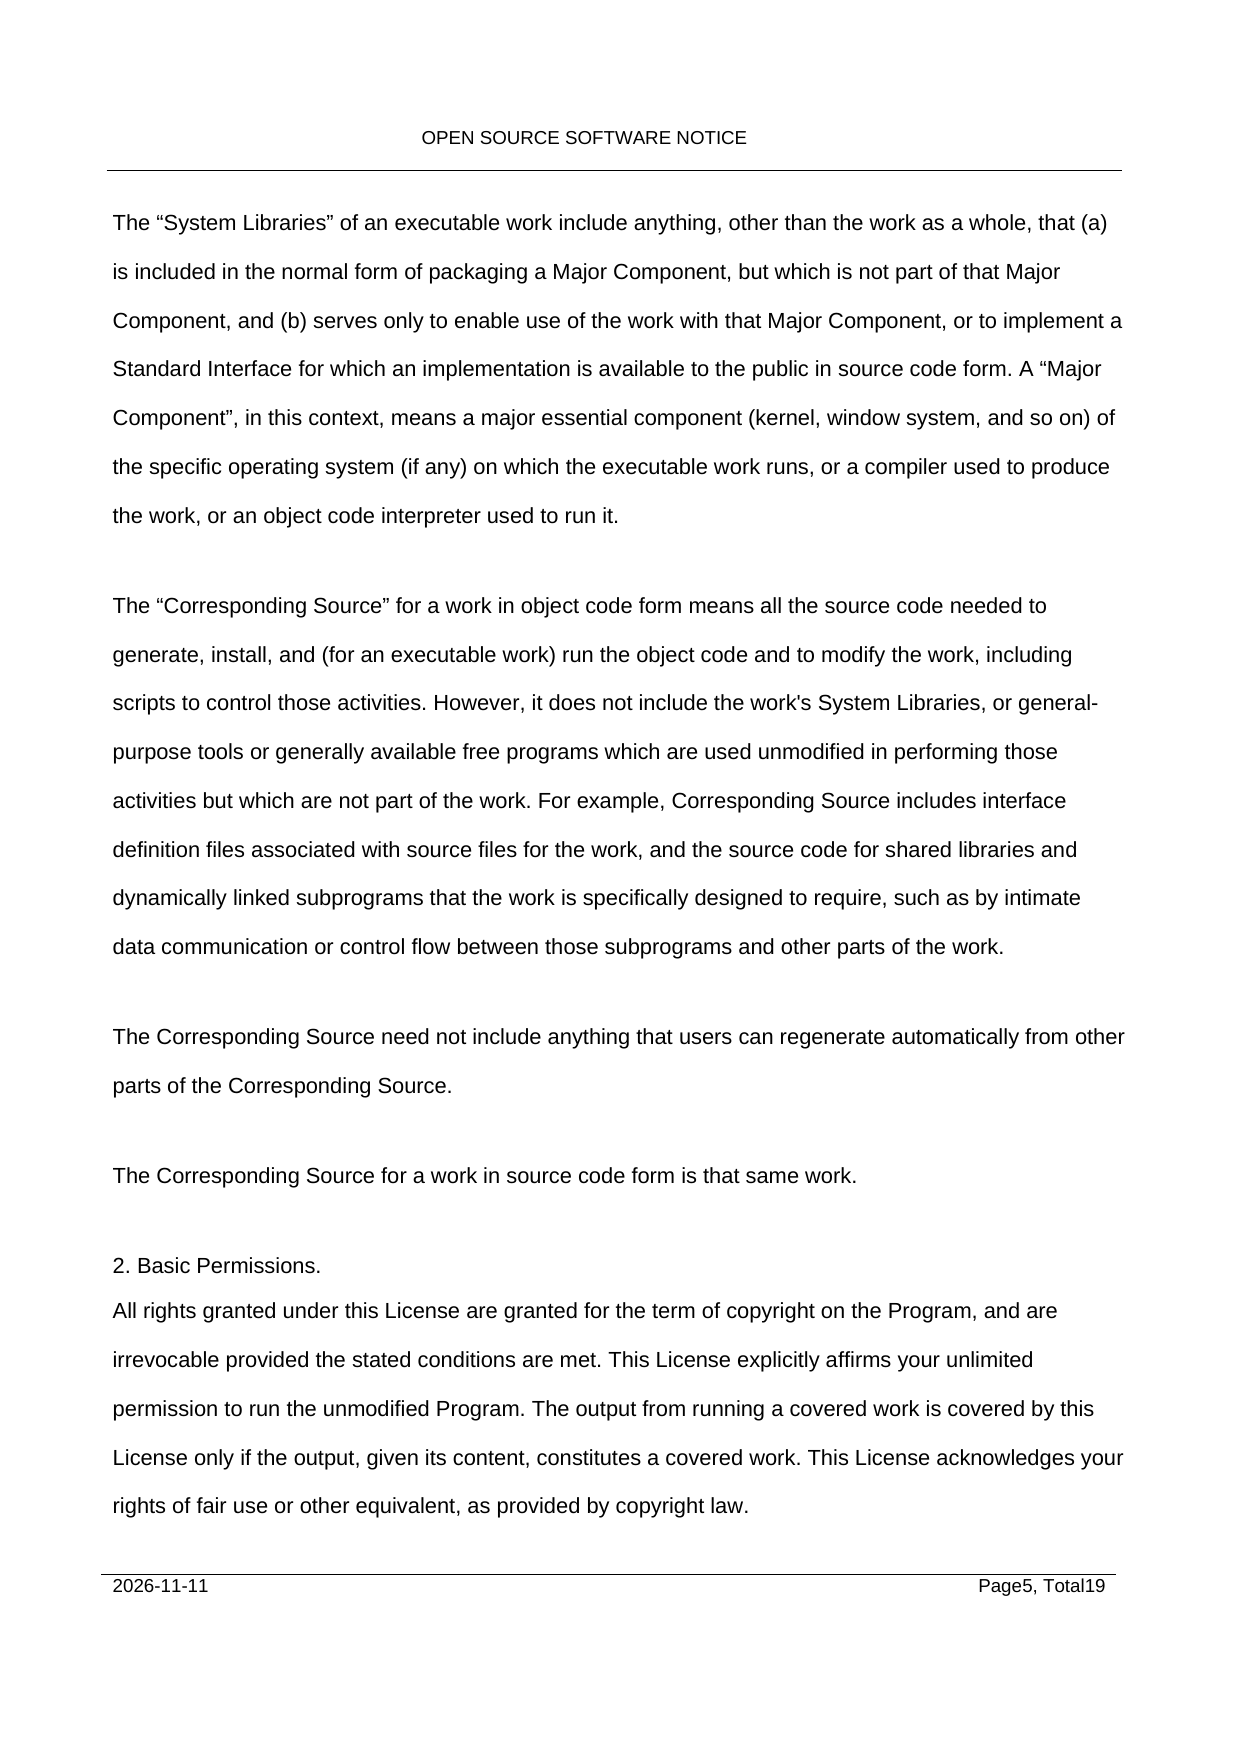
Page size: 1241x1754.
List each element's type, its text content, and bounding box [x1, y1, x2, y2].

text All rights granted under this License are granted for the term of copyright on the Program, and are irrevocable provided the stated conditions are met. This License explicitly affirms your unlimited permission to run the unmodified Program. The output from running a covered work is covered by this License only if the output, given its content, constitutes a covered work. This License acknowledges your rights of fair use or other equivalent, as provided by copyright law. [112, 1295, 1128, 1522]
text 2. Basic Permissions. [112, 1250, 1128, 1282]
text The Corresponding Source need not include anything that users can regenerate automatically from other parts of the Corresponding Source. [112, 1021, 1128, 1102]
text The “Corresponding Source” for a work in object code form means all the source code needed to generate, install, and (for an executable work) run the object code and to modify the work, including scripts to control those activities. However, it does not include the work's System Libraries, or general-purpose tools or generally available free programs which are used unmodified in performing those activities but which are not part of the work. For example, Corresponding Source includes interface definition files associated with source files for the work, and the source code for shared libraries and dynamically linked subprograms that the work is specifically designed to require, such as by intimate data communication or control flow between those subprograms and other parts of the work. [112, 589, 1128, 963]
text The “System Libraries” of an executable work include anything, other than the work as a whole, that (a) is included in the normal form of packaging a Major Component, but which is not part of that Major Component, and (b) serves only to enable use of the work with that Major Component, or to implement a Standard Interface for which an implementation is available to the public in source code form. A “Major Component”, in this context, means a major essential component (kernel, window system, and so on) of the specific operating system (if any) on which the executable work runs, or a compiler used to produce the work, or an object code interpreter used to run it. [112, 206, 1128, 531]
text The Corresponding Source for a work in source code form is that same work. [112, 1159, 1128, 1192]
